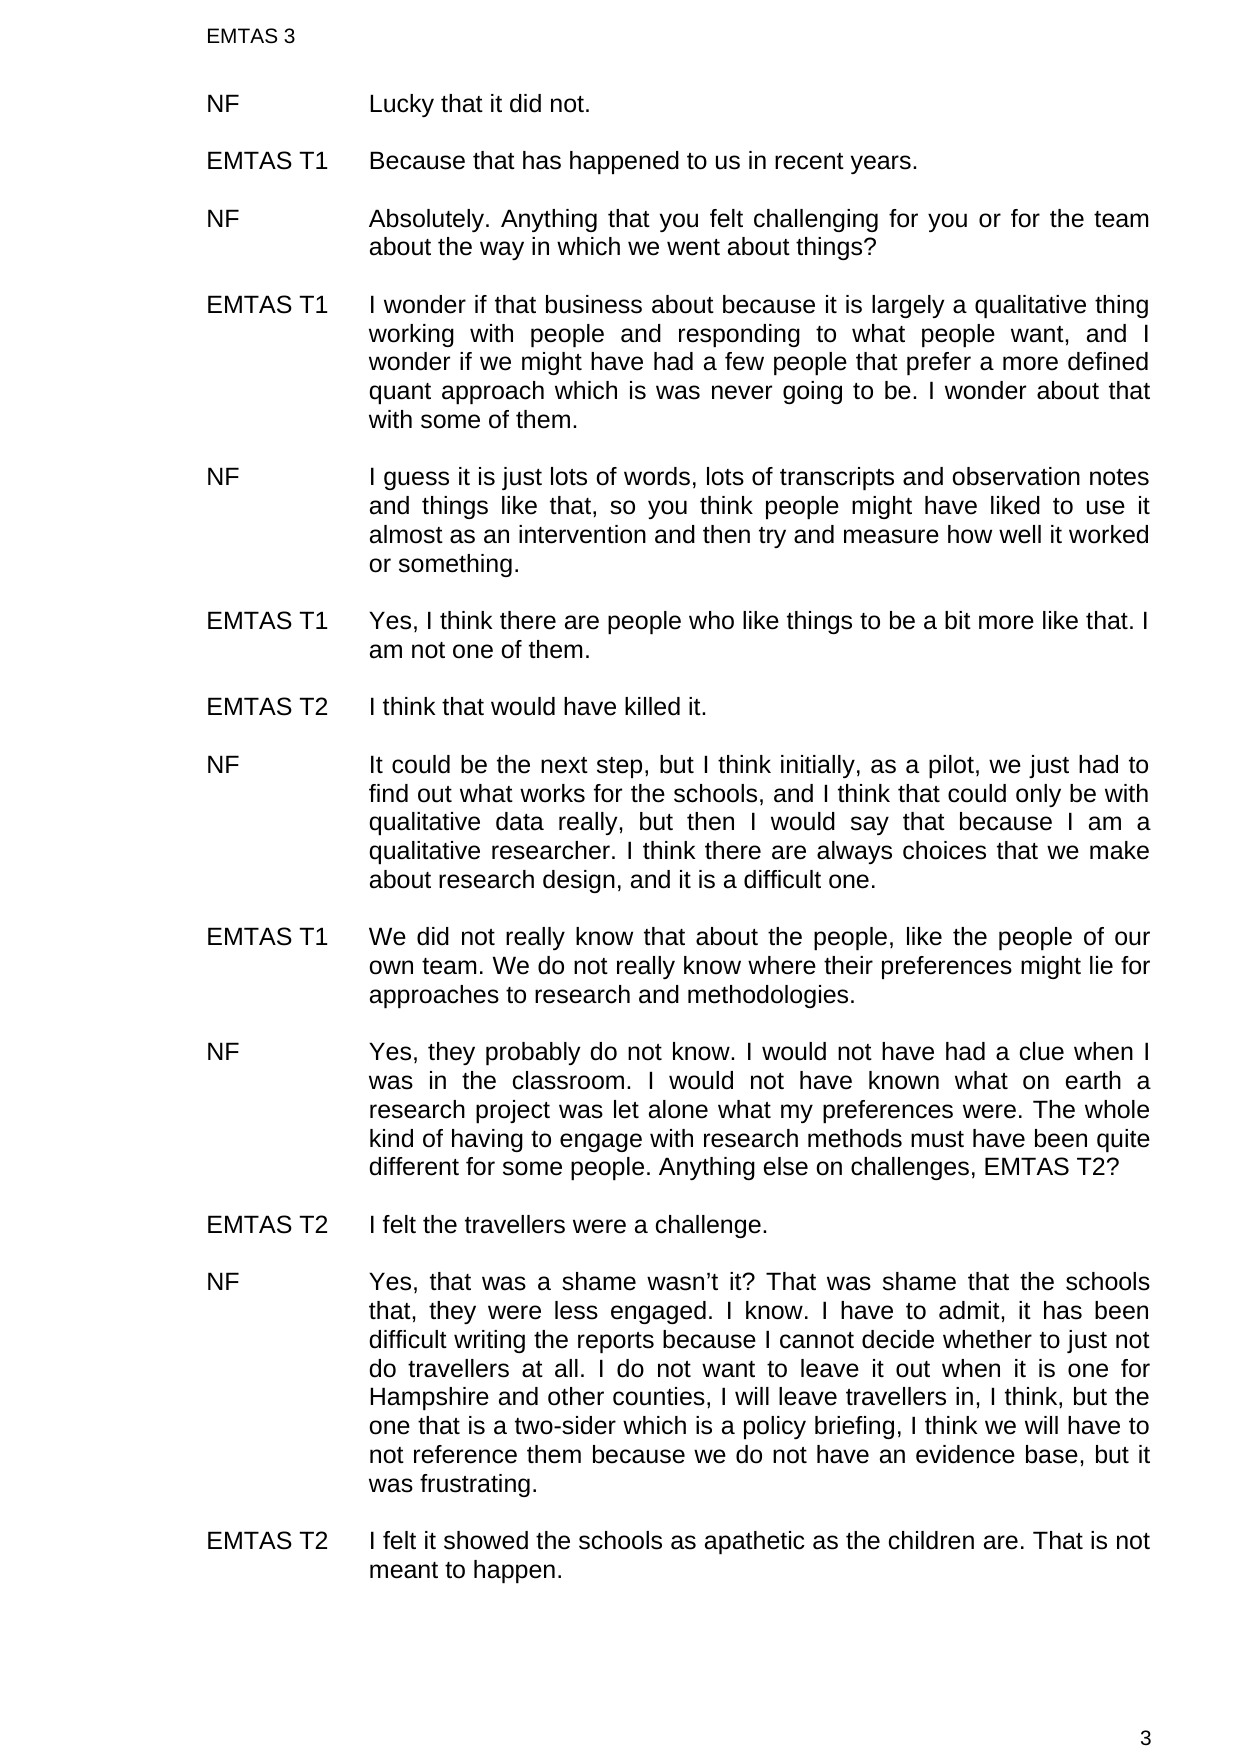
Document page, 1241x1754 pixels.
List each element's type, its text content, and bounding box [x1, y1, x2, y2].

text EMTAS T1 We did not really know that about the people, like the people of our own team. We do not really know where their preferences might lie for approaches to research and methodologies. [206, 922, 1152, 1009]
text NF Lucky that it did not. [206, 89, 1152, 117]
text NF I guess it is just lots of words, lots of transcripts and observation notes and things like that, so you think people might have liked to use it almost as an intervention and then try and measure how well it worked or something. [206, 462, 1152, 577]
text EMTAS T1 Because that has happened to us in recent years. [206, 146, 1152, 175]
text NF Absolutely. Anything that you felt challenging for you or for the team about the way in which we went about things? [206, 204, 1152, 261]
text EMTAS T1 I wonder if that business about because it is largely a qualitative thing working with people and responding to what people want, and I wonder if we might have had a few people that prefer a more defined quant approach which is was never going to be. I wonder about that with some of them. [206, 290, 1152, 434]
text NF Yes, they probably do not know. I would not have had a clue when I was in the classroom. I would not have known what on earth a research project was let alone what my preferences were. The whole kind of having to engage with research methods must have been quite different for some people. Anything else on challenges, EMTAS T2? [206, 1037, 1152, 1181]
text NF It could be the next step, but I think initially, as a pilot, we just had to find out what works for the schools, and I think that could only be with qualitative data really, but then I would say that because I am a qualitative researcher. I think there are always choices that we make about research design, and it is a difficult one. [206, 750, 1152, 894]
text NF Yes, that was a shame wasn’t it? That was shame that the schools that, they were less engaged. I know. I have to admit, it has been difficult writing the reports because I cannot decide whether to just not do travellers at all. I do not want to leave it out when it is one for Hampshire and other counties, I will leave travellers in, I think, but the one that is a two-sider which is a policy briefing, I think we will have to not reference them because we do not have an evidence base, but it was frustrating. [206, 1267, 1152, 1497]
text EMTAS T1 Yes, I think there are people who like things to be a bit more like that. I am not one of them. [206, 606, 1152, 664]
text EMTAS T2 I think that would have killed it. [206, 692, 1152, 721]
text EMTAS T2 I felt the travellers were a challenge. [206, 1210, 1152, 1239]
text EMTAS T2 I felt it showed the schools as apathetic as the children are. That is not meant to happen. [206, 1526, 1152, 1584]
